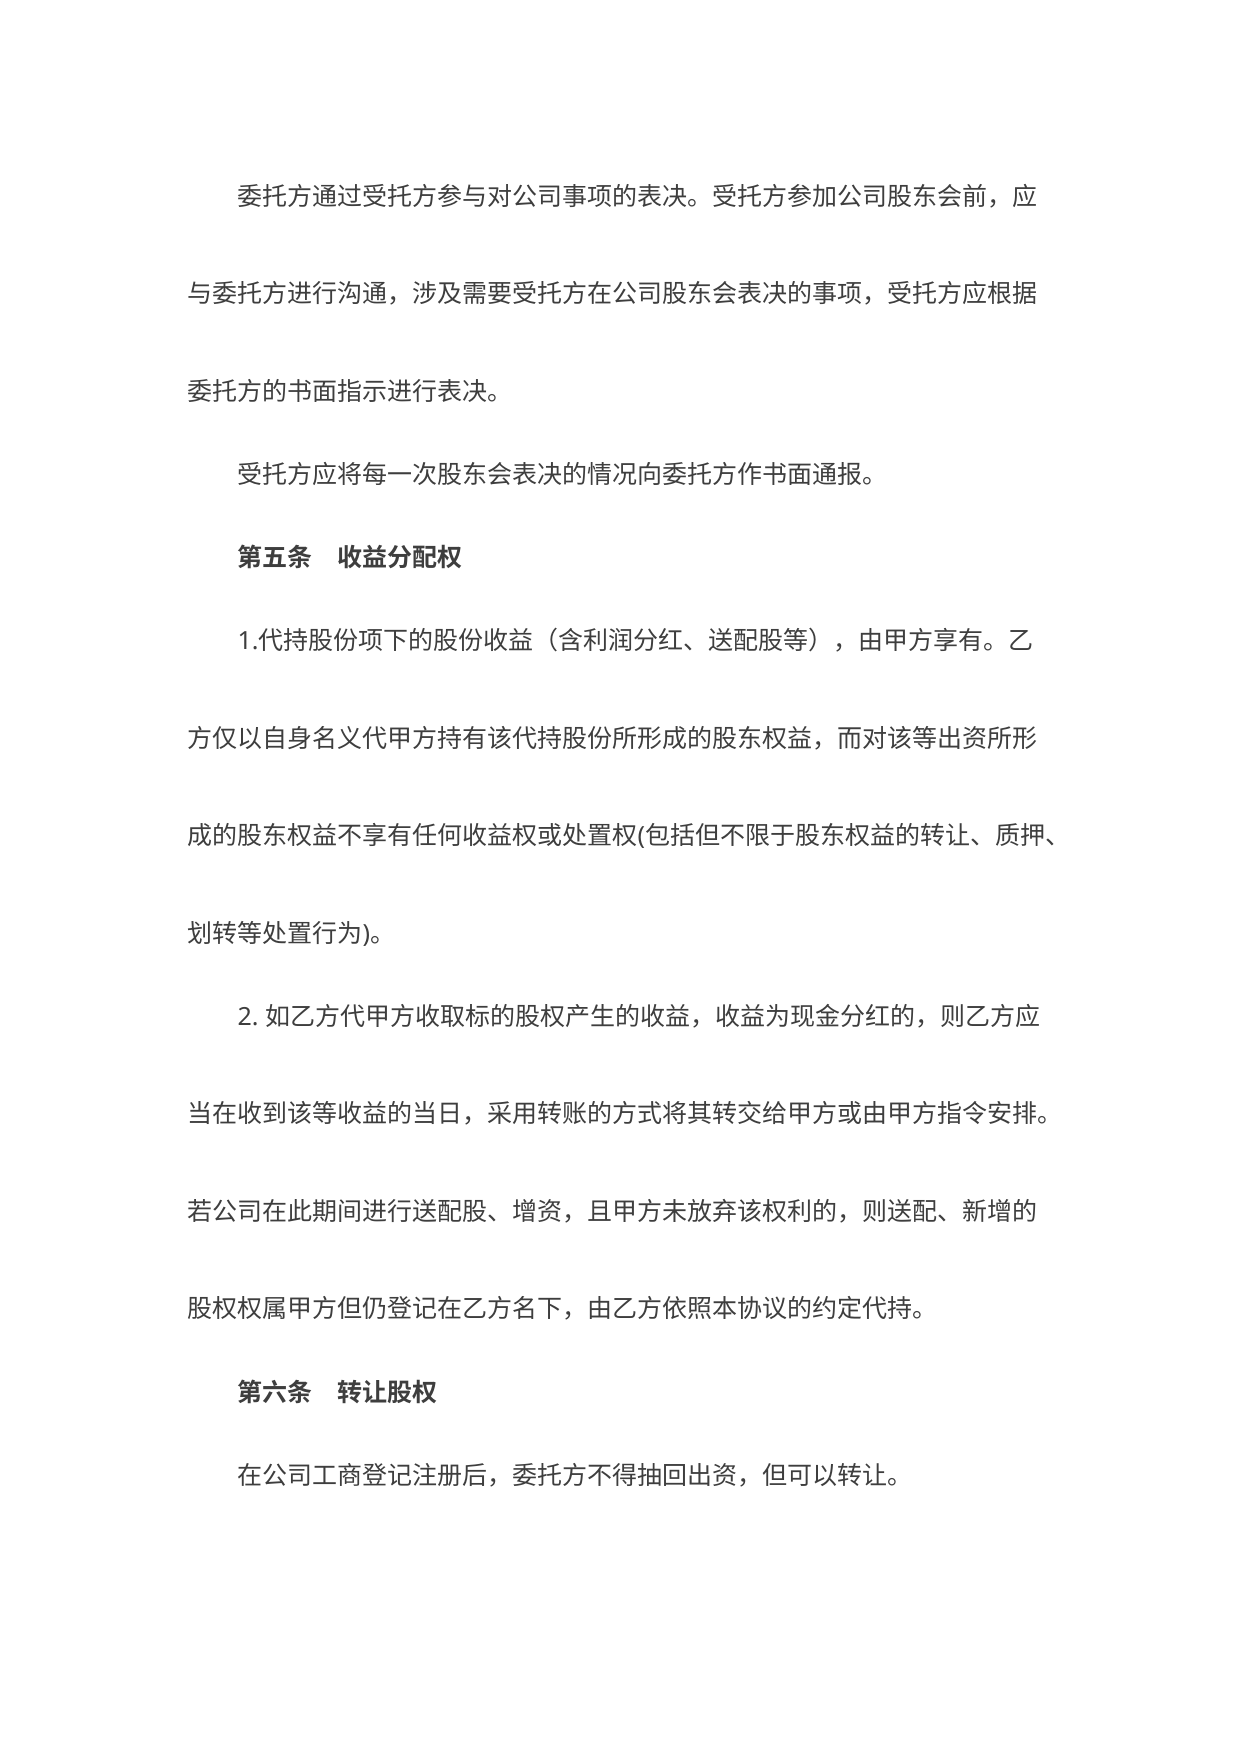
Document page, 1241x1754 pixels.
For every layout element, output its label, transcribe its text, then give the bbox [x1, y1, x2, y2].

text 1.代持股份项下的股份收益（含利润分红、送配股等），由甲方享有。乙方仅以自身名义代甲方持有该代持股份所形成的股东权益，而对该等出资所形成的股东权益不享有任何收益权或处置权(包括但不限于股东权益的转让、质押、划转等处置行为)。 [187, 606, 1053, 964]
text 受托方应将每一次股东会表决的情况向委托方作书面通报。 [187, 440, 1053, 505]
text 第五条 收益分配权 [187, 523, 1053, 588]
text 2. 如乙方代甲方收取标的股权产生的收益，收益为现金分红的，则乙方应当在收到该等收益的当日，采用转账的方式将其转交给甲方或由甲方指令安排。若公司在此期间进行送配股、增资，且甲方未放弃该权利的，则送配、新增的股权权属甲方但仍登记在乙方名下，由乙方依照本协议的约定代持。 [187, 982, 1053, 1339]
text 在公司工商登记注册后，委托方不得抽回出资，但可以转让。 [187, 1441, 1053, 1506]
text 第六条 转让股权 [187, 1358, 1053, 1423]
text 委托方通过受托方参与对公司事项的表决。受托方参加公司股东会前，应与委托方进行沟通，涉及需要受托方在公司股东会表决的事项，受托方应根据委托方的书面指示进行表决。 [187, 162, 1053, 422]
